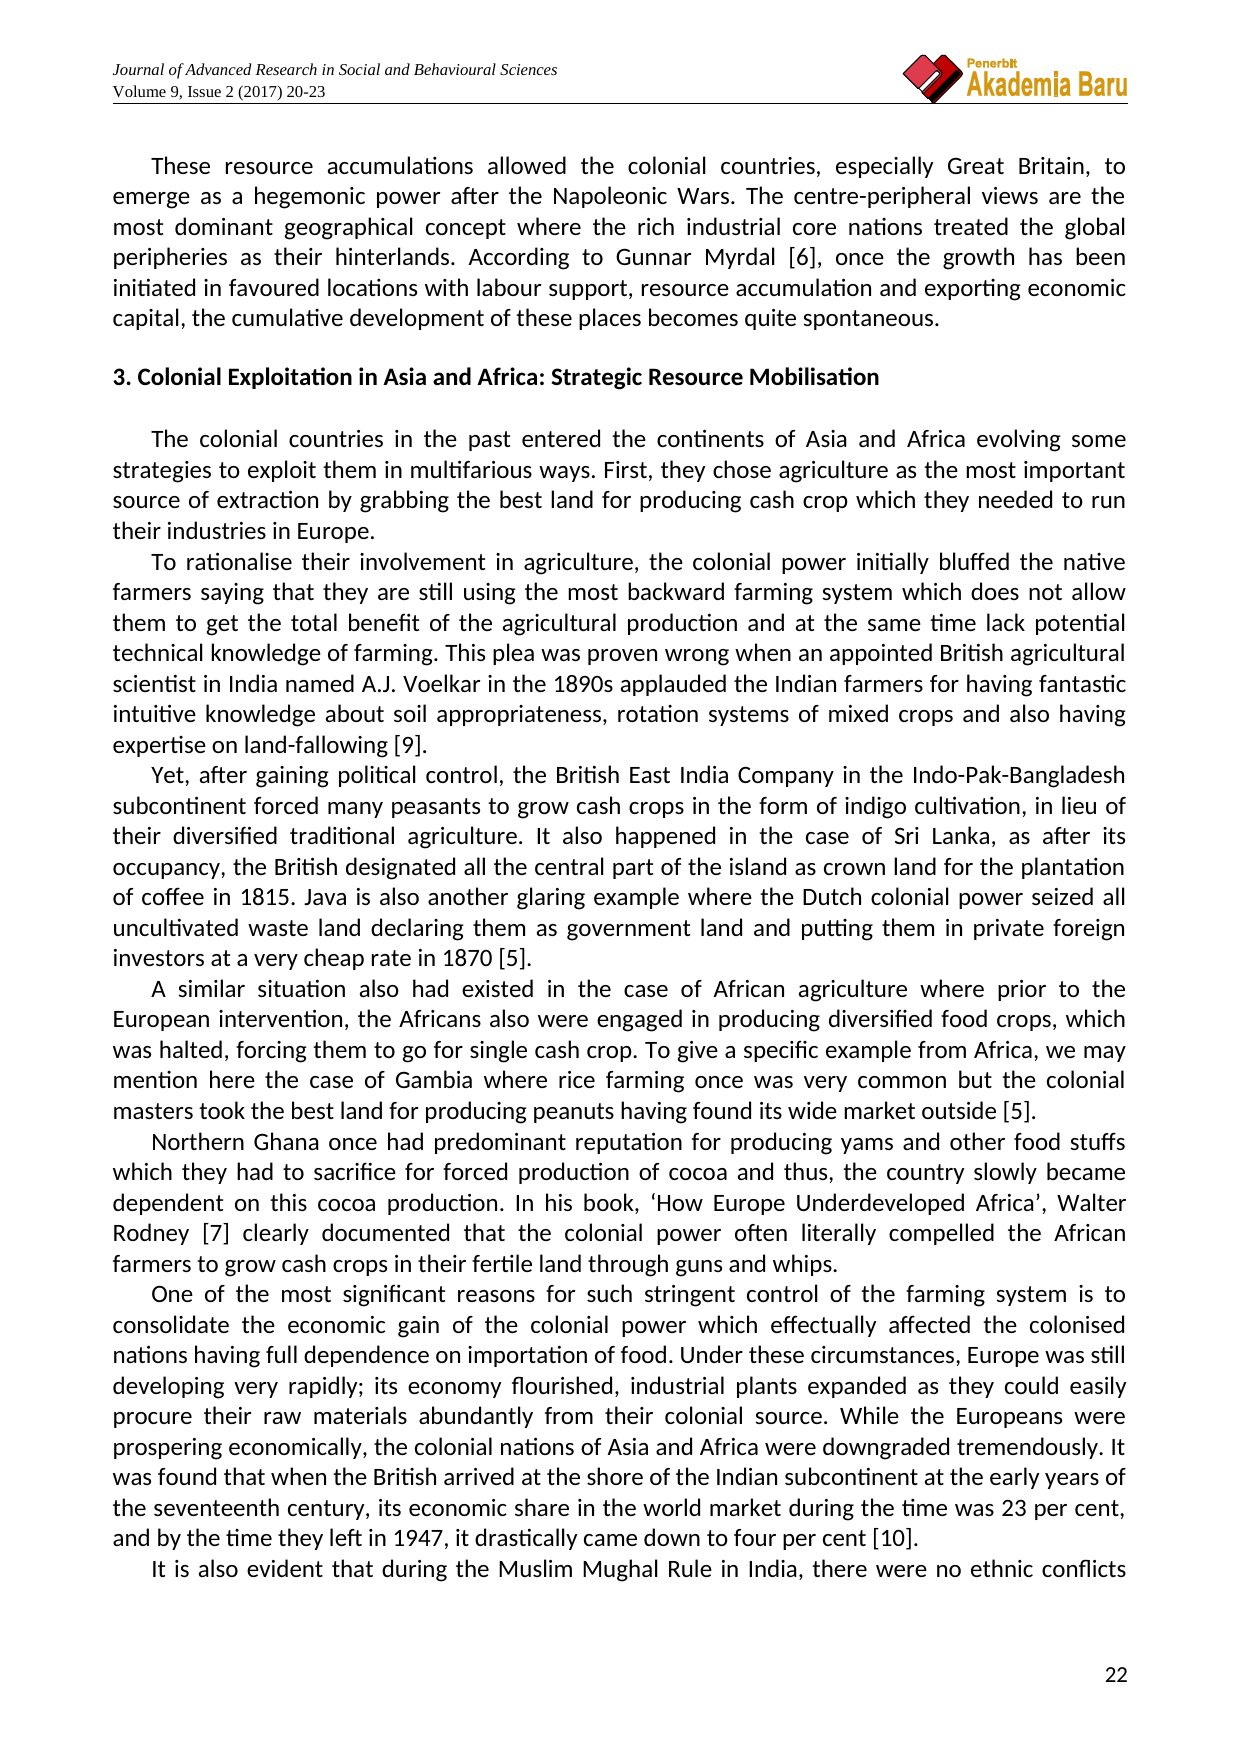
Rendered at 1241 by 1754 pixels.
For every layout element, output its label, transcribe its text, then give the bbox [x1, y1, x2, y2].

text These resource accumulations allowed the colonial countries, especially Great Britain, to emerge as a hegemonic power after the Napoleonic Wars. The centre-peripheral views are the most dominant geographical concept where the rich industrial core nations treated the global peripheries as their hinterlands. According to Gunnar Myrdal [6], once the growth has been initiated in favoured locations with labour support, resource accumulation and exporting economic capital, the cumulative development of these places becomes quite spontaneous. [112, 150, 1128, 333]
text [112, 1553, 1128, 1583]
text To rationalise their involvement in agriculture, the colonial power initially bluffed the native farmers saying that they are still using the most backward farming system which does not allow them to get the total benefit of the agricultural production and at the same time lack potential technical knowledge of farming. This plea was proven wrong when an appointed British agricultural scientist in India named A.J. Voelkar in the 1890s applauded the Indian farmers for having fantastic intuitive knowledge about soil appropriateness, rotation systems of mixed crops and also having expertise on land-fallowing [9]. [112, 546, 1128, 759]
text 3. Colonial Exploitation in Asia and Africa: Strategic Resource Mobilisation [112, 361, 1128, 392]
text A similar situation also had existed in the case of African agriculture where prior to the European intervention, the Africans also were engaged in producing diversified food crops, which was halted, forcing them to go for single cash crop. To give a specific example from Africa, we may mention here the case of Gambia where rice farming once was very common but the colonial masters took the best land for producing peanuts having found its wide market outside [5]. [112, 973, 1128, 1126]
text Yet, after gaining political control, the British East India Company in the Indo-Pak-Bangladesh subcontinent forced many peasants to grow cash crops in the form of indigo cultivation, in lieu of their diversified traditional agriculture. It also happened in the case of Sri Lanka, as after its occupancy, the British designated all the central part of the island as crown land for the plantation of coffee in 1815. Java is also another glaring example where the Dutch colonial power seized all uncultivated waste land declaring them as government land and putting them in private foreign investors at a very cheap rate in 1870 [5]. [112, 759, 1128, 973]
text One of the most significant reasons for such stringent control of the farming system is to consolidate the economic gain of the colonial power which effectually affected the colonised nations having full dependence on importation of food. Under these circumstances, Europe was still developing very rapidly; its economy flourished, industrial plants expanded as they could easily procure their raw materials abundantly from their colonial source. While the Europeans were prospering economically, the colonial nations of Asia and Africa were downgraded tremendously. It was found that when the British arrived at the shore of the Indian subcontinent at the early years of the seventeenth century, its economic share in the world market during the time was 23 per cent, and by the time they left in 1947, it drastically came down to four per cent [10]. [112, 1278, 1128, 1553]
text The colonial countries in the past entered the continents of Asia and Africa evolving some strategies to exploit them in multifarious ways. First, they chose agriculture as the most important source of extraction by grabbing the best land for producing cash crop which they needed to run their industries in Europe. [112, 424, 1128, 546]
text Northern Ghana once had predominant reputation for producing yams and other food stuffs which they had to sacrifice for forced production of cocoa and thus, the country slowly became dependent on this cocoa production. In his book, ‘How Europe Underdeveloped Africa’, Walter Rodney [7] clearly documented that the colonial power often literally compelled the African farmers to grow cash crops in their fertile land through guns and whips. [112, 1126, 1128, 1278]
